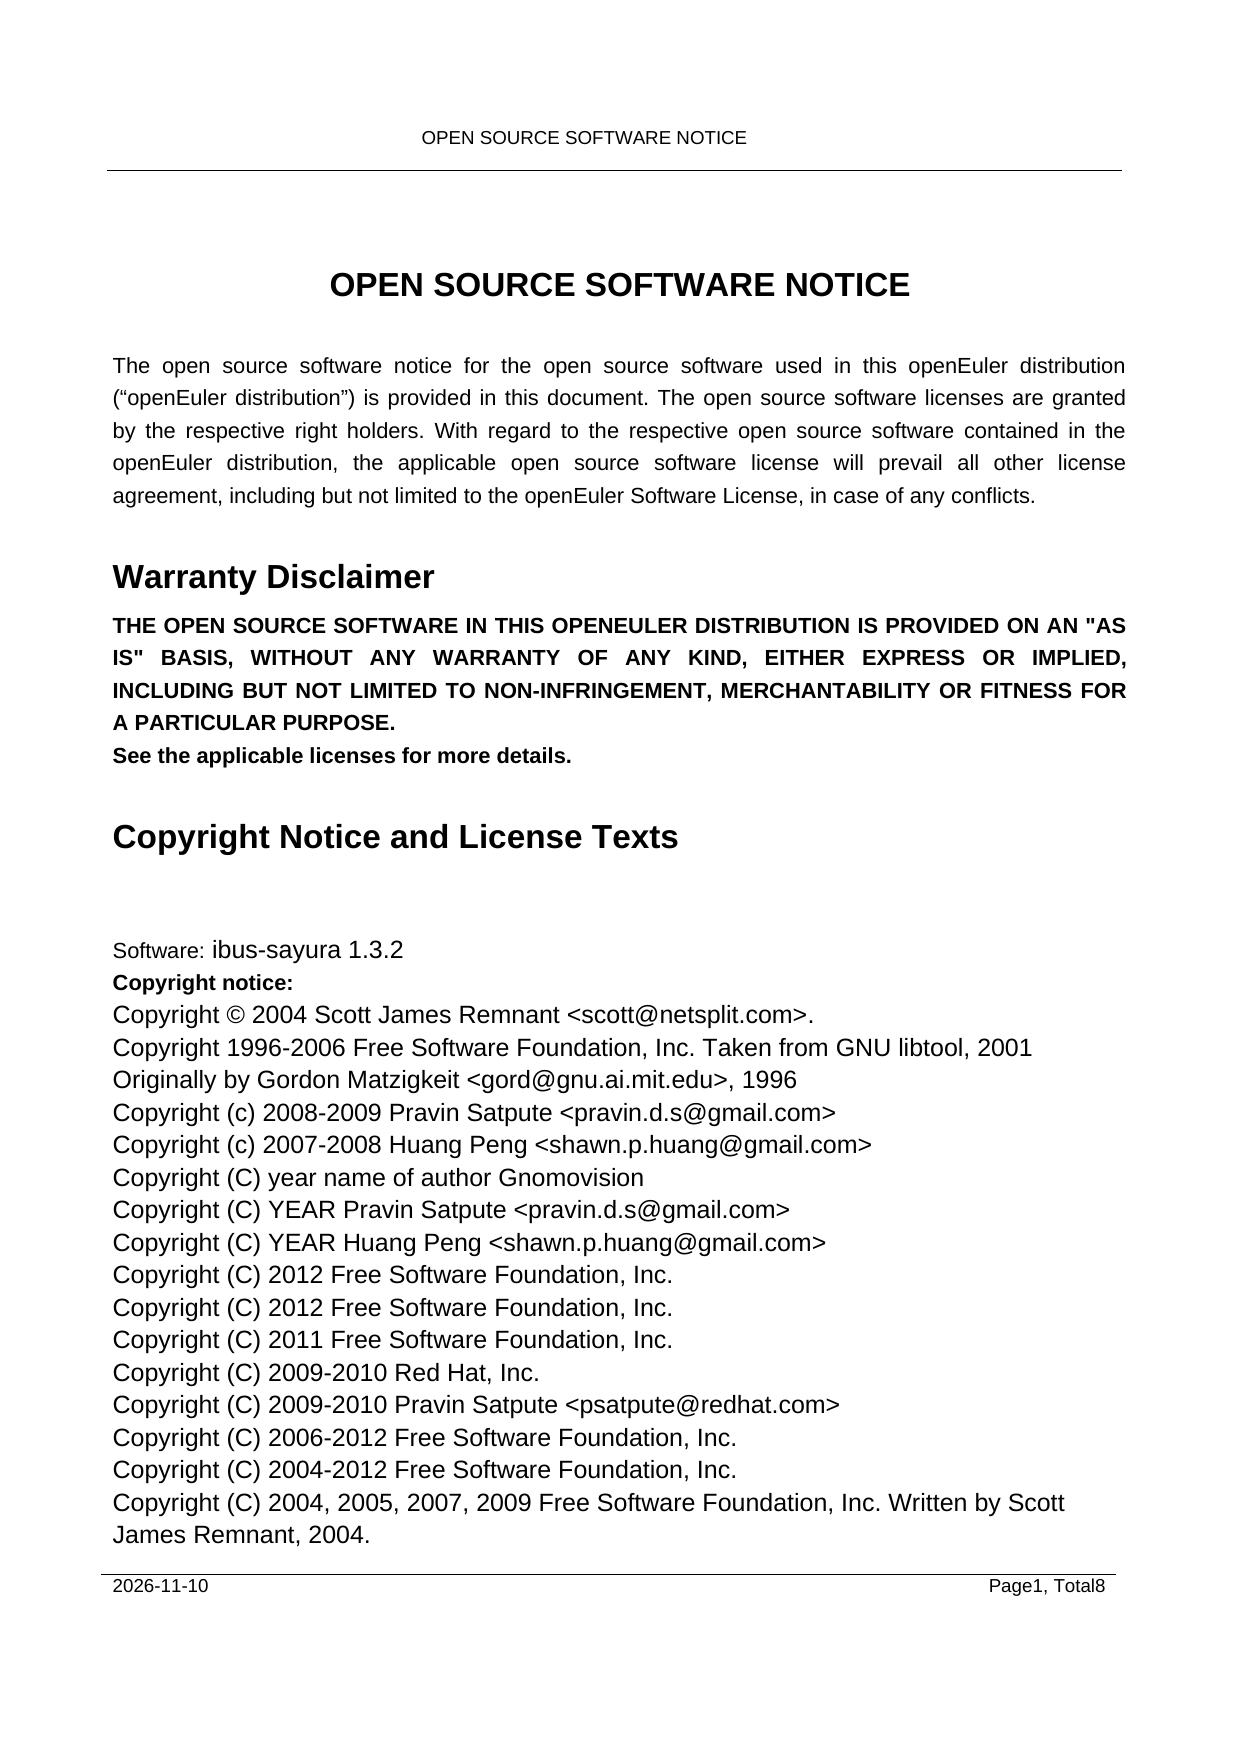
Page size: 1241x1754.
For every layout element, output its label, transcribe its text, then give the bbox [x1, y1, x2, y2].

text Copyright (C) 2009-2010 Red Hat, Inc. [112, 1356, 1128, 1388]
text Copyright © 2004 Scott James Remnant <scott@netsplit.com>. [112, 998, 1128, 1031]
text Warranty Disclaimer [112, 544, 1128, 609]
text Copyright (C) 2006-2012 Free Software Foundation, Inc. [112, 1421, 1128, 1453]
text Copyright (C) 2012 Free Software Foundation, Inc. [112, 1258, 1128, 1291]
text Copyright (c) 2007-2008 Huang Peng <shawn.p.huang@gmail.com> [112, 1128, 1128, 1161]
text Copyright (C) 2004-2012 Free Software Foundation, Inc. [112, 1453, 1128, 1486]
text Copyright 1996-2006 Free Software Foundation, Inc. Taken from GNU libtool, 2001 Originally by Gordon Matzigkeit <gord@gnu.ai.mit.edu>, 1996 [112, 1031, 1128, 1096]
text OPEN SOURCE SOFTWARE NOTICE [112, 251, 1128, 316]
text The open source software notice for the open source software used in this openEuler distribution (“openEuler distribution”) is provided in this document. The open source software licenses are granted by the respective right holders. With regard to the respective open source software contained in the openEuler distribution, the applicable open source software license will prevail all other license agreement, including but not limited to the openEuler Software License, in case of any conflicts. [112, 349, 1128, 511]
text Copyright (C) 2011 Free Software Foundation, Inc. [112, 1323, 1128, 1356]
text Copyright (C) 2004, 2005, 2007, 2009 Free Software Foundation, Inc. Written by Scott James Remnant, 2004. [112, 1486, 1128, 1551]
text Copyright (C) year name of author Gnomovision [112, 1161, 1128, 1193]
text Copyright (C) 2012 Free Software Foundation, Inc. [112, 1291, 1128, 1323]
text Copyright notice: [112, 966, 1128, 998]
text Software: ibus-sayura 1.3.2 [112, 933, 1128, 966]
text Copyright (c) 2008-2009 Pravin Satpute <pravin.d.s@gmail.com> [112, 1096, 1128, 1128]
text THE OPEN SOURCE SOFTWARE IN THIS OPENEULER DISTRIBUTION IS PROVIDED ON AN "AS IS" BASIS, WITHOUT ANY WARRANTY OF ANY KIND, EITHER EXPRESS OR IMPLIED, INCLUDING BUT NOT LIMITED TO NON-INFRINGEMENT, MERCHANTABILITY OR FITNESS FOR A PARTICULAR PURPOSE. See the applicable licenses for more details. [112, 609, 1128, 771]
text Copyright (C) YEAR Pravin Satpute <pravin.d.s@gmail.com> [112, 1193, 1128, 1226]
text Copyright (C) YEAR Huang Peng <shawn.p.huang@gmail.com> [112, 1226, 1128, 1258]
text Copyright Notice and License Texts [112, 804, 1128, 869]
text Copyright (C) 2009-2010 Pravin Satpute <psatpute@redhat.com> [112, 1388, 1128, 1421]
